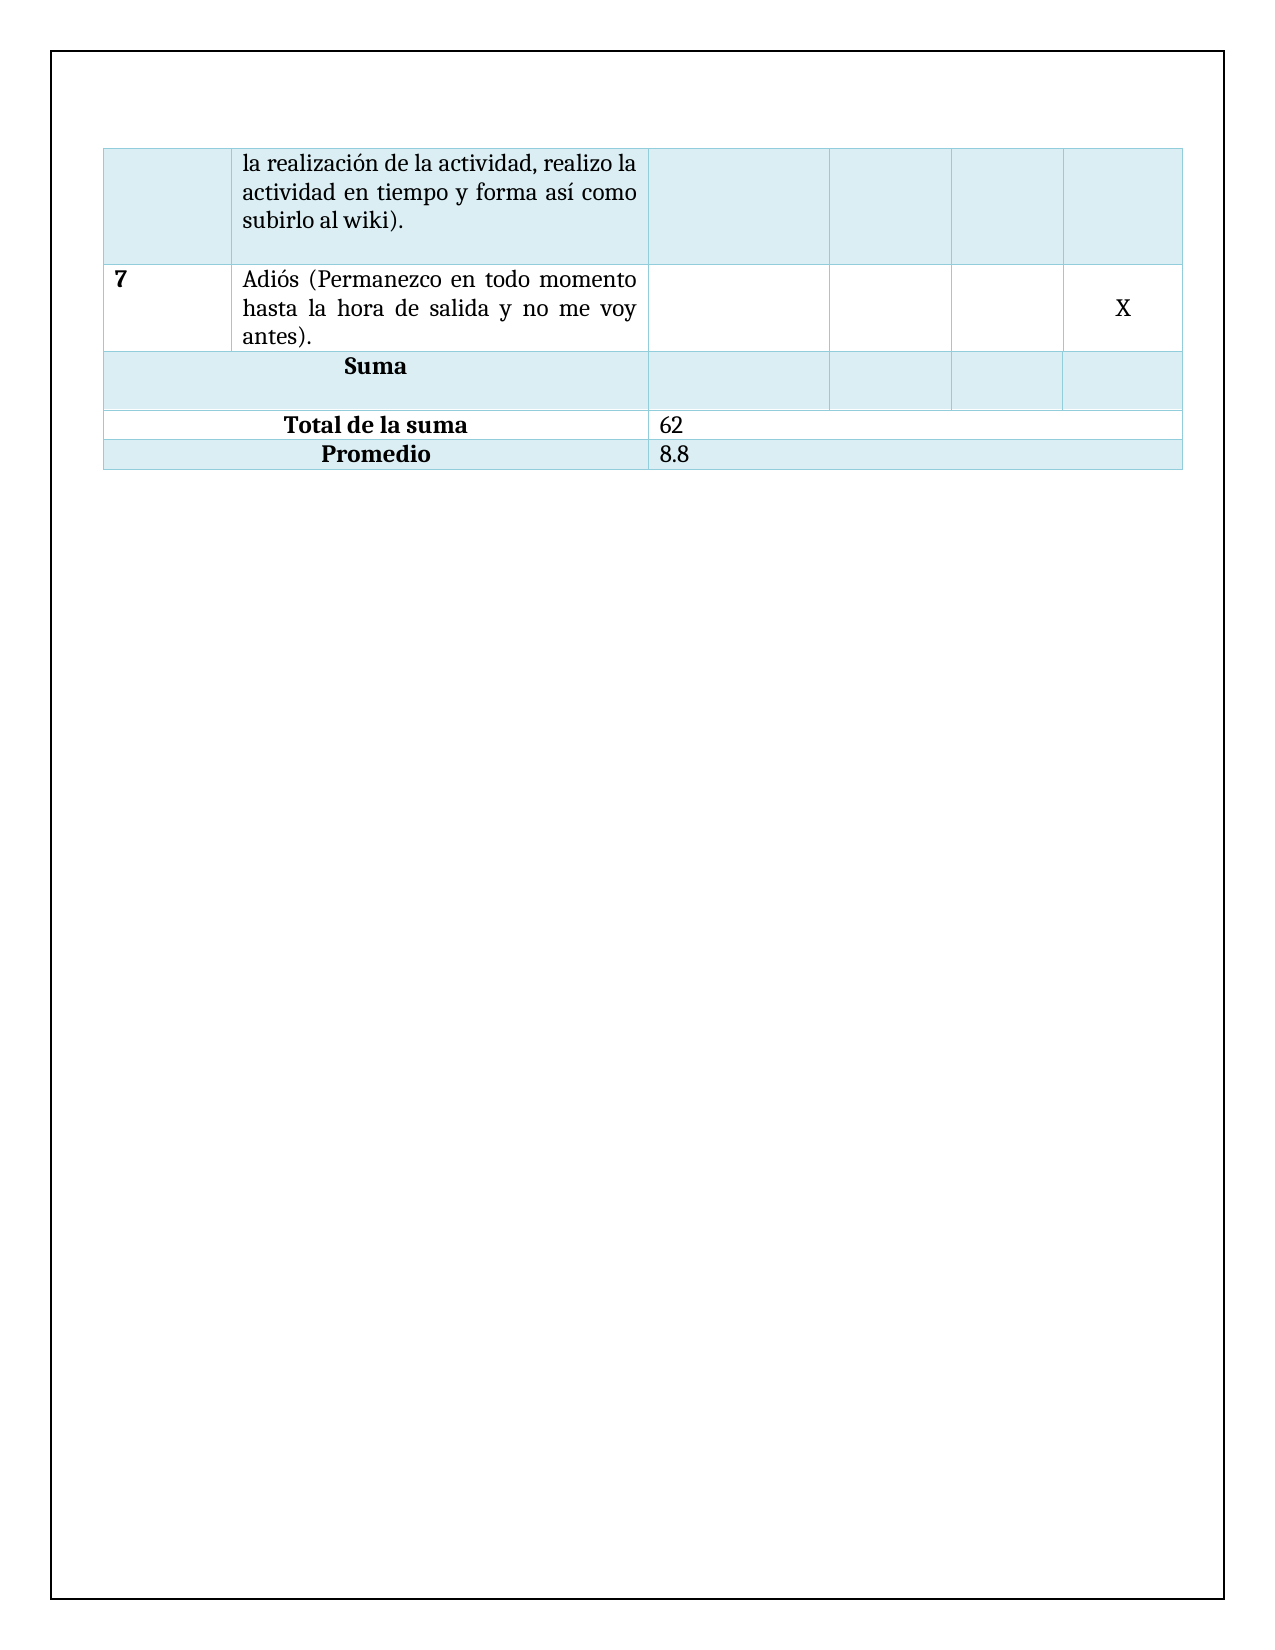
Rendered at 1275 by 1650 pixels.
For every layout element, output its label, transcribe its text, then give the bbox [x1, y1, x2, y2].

table_cell [830, 352, 951, 409]
table_cell [649, 352, 829, 409]
table_cell Total de la suma [104, 411, 648, 439]
table_cell 62 [649, 411, 1182, 439]
table_cell [952, 149, 1063, 264]
table_cell X [830, 149, 951, 264]
table_cell 7 [104, 265, 231, 351]
table_cell [649, 265, 829, 351]
table_cell 6 [104, 149, 231, 264]
table_cell [952, 352, 1062, 409]
table_cell [830, 265, 951, 351]
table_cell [232, 149, 648, 264]
table_cell 8.8 [649, 440, 1182, 469]
table_cell [1064, 149, 1182, 264]
table_cell X [1064, 265, 1182, 351]
table_cell [649, 149, 829, 264]
table_cell [1063, 352, 1182, 409]
table_cell Promedio [104, 440, 648, 469]
table_cell [952, 265, 1063, 351]
table_cell Adiós (Permanezco en todo momento hasta la hora de salida y no me voy antes). [232, 265, 648, 351]
table_cell Suma [104, 352, 648, 409]
